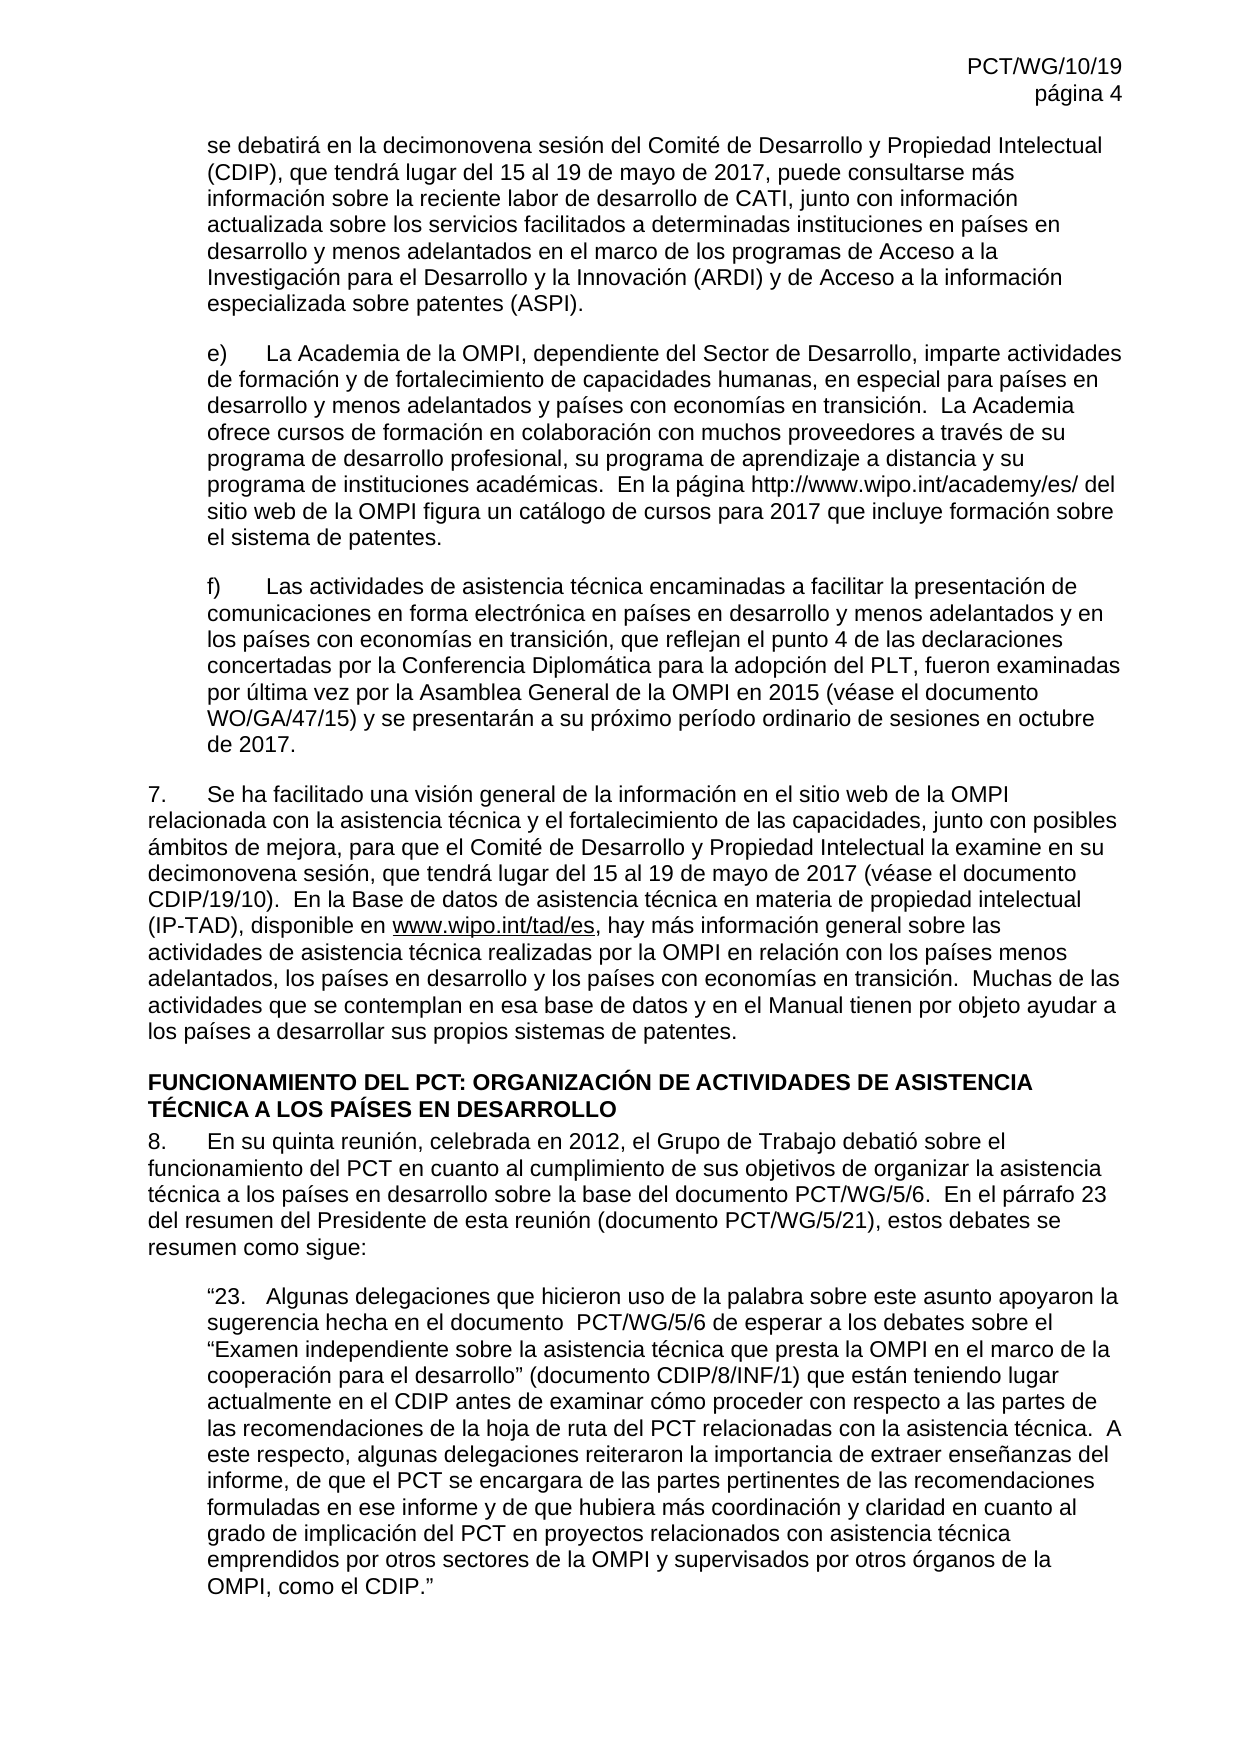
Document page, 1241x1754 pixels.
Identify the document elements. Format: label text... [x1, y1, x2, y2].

text Se ha facilitado una visión general de la información en el sitio web de la OMPI relacionada con la asistencia técnica y el fortalecimiento de las capacidades, junto con posibles ámbitos de mejora, para que el Comité de Desarrollo y Propiedad Intelectual la examine en su decimonovena sesión, que tendrá lugar del 15 al 19 de mayo de 2017 (véase el documento CDIP/19/10). En la Base de datos de asistencia técnica en materia de propiedad intelectual (IP-TAD), disponible en www.wipo.int/tad/es, hay más información general sobre las actividades de asistencia técnica realizadas por la OMPI en relación con los países menos adelantados, los países en desarrollo y los países con economías en transición. Muchas de las actividades que se contemplan en esa base de datos y en el Manual tienen por objeto ayudar a los países a desarrollar sus propios sistemas de patentes. [148, 781, 1122, 1044]
list La Academia de la OMPI, dependiente del Sector de Desarrollo, imparte actividades de formación y de fortalecimiento de capacidades humanas, en especial para países en desarrollo y menos adelantados y países con economías en transición. La Academia ofrece cursos de formación en colaboración con muchos proveedores a través de su programa de desarrollo profesional, su programa de aprendizaje a distancia y su programa de instituciones académicas. En la página http://www.wipo.int/academy/es/ del sitio web de la OMPI figura un catálogo de cursos para 2017 que incluye formación sobre el sistema de patentes. [207, 339, 1122, 550]
text En su quinta reunión, celebrada en 2012, el Grupo de Trabajo debatió sobre el funcionamiento del PCT en cuanto al cumplimiento de sus objetivos de organizar la asistencia técnica a los países en desarrollo sobre la base del documento PCT/WG/5/6. En el párrafo 23 del resumen del Presidente de esta reunión (documento PCT/WG/5/21), estos debates se resumen como sigue: [148, 1128, 1122, 1260]
list “23. Algunas delegaciones que hicieron uso de la palabra sobre este asunto apoyaron la sugerencia hecha en el documento PCT/WG/5/6 de esperar a los debates sobre el “Examen independiente sobre la asistencia técnica que presta la OMPI en el marco de la cooperación para el desarrollo” (documento CDIP/8/INF/1) que están teniendo lugar actualmente en el CDIP antes de examinar cómo proceder con respecto a las partes de las recomendaciones de la hoja de ruta del PCT relacionadas con la asistencia técnica. A este respecto, algunas delegaciones reiteraron la importancia de extraer enseñanzas del informe, de que el PCT se encargara de las partes pertinentes de las recomendaciones formuladas en ese informe y de que hubiera más coordinación y claridad en cuanto al grado de implicación del PCT en proyectos relacionados con asistencia técnica emprendidos por otros sectores de la OMPI y supervisados por otros órganos de la OMPI, como el CDIP.” [207, 1283, 1122, 1599]
list Las actividades de asistencia técnica encaminadas a facilitar la presentación de comunicaciones en forma electrónica en países en desarrollo y menos adelantados y en los países con economías en transición, que reflejan el punto 4 de las declaraciones concertadas por la Conferencia Diplomática para la adopción del PLT, fueron examinadas por última vez por la Asamblea General de la OMPI en 2015 (véase el documento WO/GA/47/15) y se presentarán a su próximo período ordinario de sesiones en octubre de 2017. [207, 573, 1122, 758]
subtitle FUNCIONAMIENTO DEL PCT: ORGANIZACIÓN DE ACTIVIDADES DE ASISTENCIA TÉCNICA A LOS PAÍSES EN DESARROLLO [148, 1069, 1122, 1122]
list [207, 132, 1122, 317]
